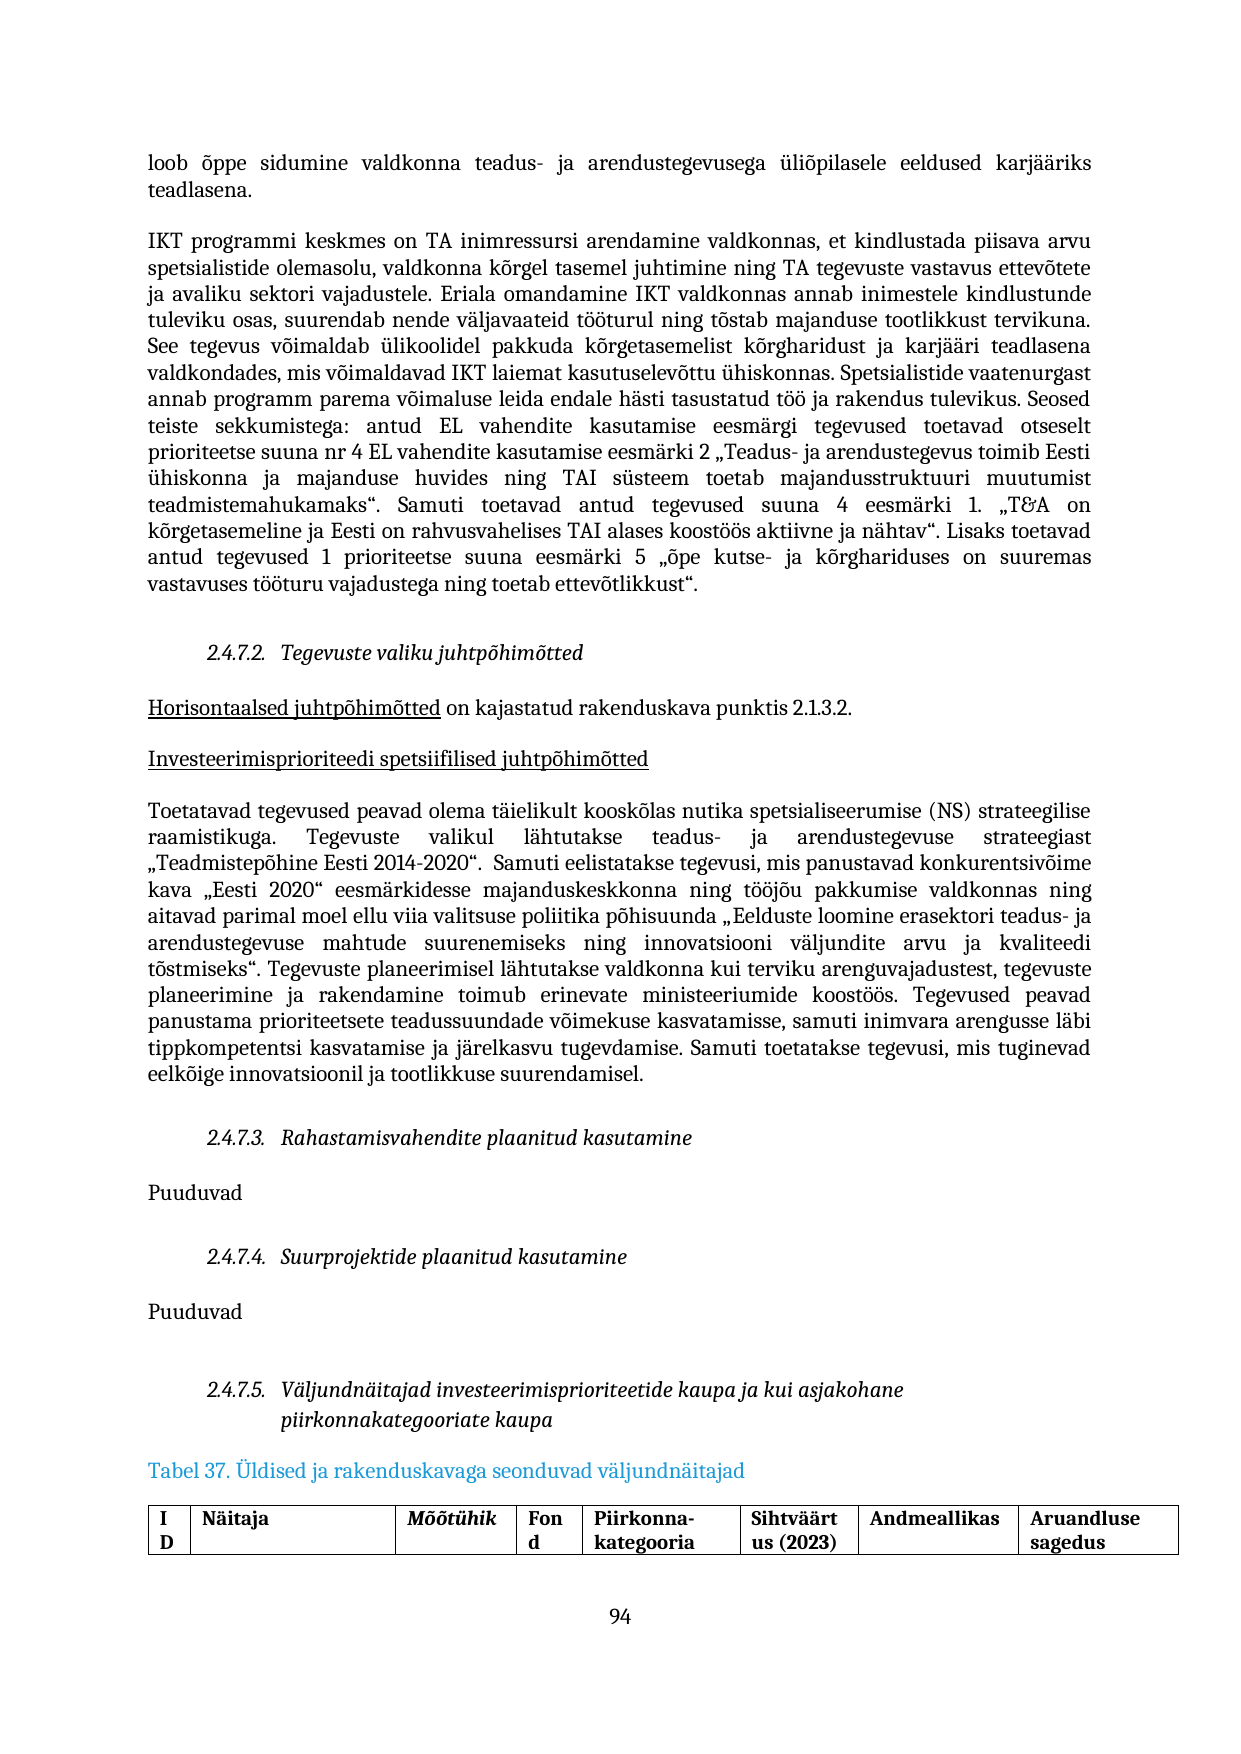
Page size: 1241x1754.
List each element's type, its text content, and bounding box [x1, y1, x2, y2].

list Tegevuste valiku juhtpõhimõtted [207, 639, 1092, 666]
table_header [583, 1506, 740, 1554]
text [148, 150, 1092, 203]
text Investeerimisprioriteedi spetsiifilised juhtpõhimõtted [148, 746, 1092, 772]
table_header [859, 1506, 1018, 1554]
text Toetatavad tegevused peavad olema täielikult kooskõlas nutika spetsialiseerumise (NS) strateegilise raamistikuga. Tegevuste valikul lähtutakse teadus- ja arendustegevuse strateegiast „Teadmistepõhine Eesti 2014-2020“. Samuti eelistatakse tegevusi, mis panustavad konkurentsivõime kava „Eesti 2020“ eesmärkidesse majanduskeskkonna ning tööjõu pakkumise valdkonnas ning aitavad parimal moel ellu viia valitsuse poliitika põhisuunda „Eelduste loomine erasektori teadus- ja arendustegevuse mahtude suurenemiseks ning innovatsiooni väljundite arvu ja kvaliteedi tõstmiseks“. Tegevuste planeerimisel lähtutakse valdkonna kui terviku arenguvajadustest, tegevuste planeerimine ja rakendamine toimub erinevate ministeeriumide koostöös. Tegevused peavad panustama prioriteetsete teadussuundade võimekuse kasvatamisse, samuti inimvara arengusse läbi tippkompetentsi kasvatamise ja järelkasvu tugevdamise. Samuti toetatakse tegevusi, mis tuginevad eelkõige innovatsioonil ja tootlikkuse suurendamisel. [148, 797, 1092, 1087]
list Rahastamisvahendite plaanitud kasutamine [207, 1125, 1092, 1151]
text Tabel 37. Üldised ja rakenduskavaga seonduvad väljundnäitajad [148, 1458, 1092, 1484]
text Puuduvad [148, 1299, 1092, 1326]
text Puuduvad [148, 1180, 1092, 1206]
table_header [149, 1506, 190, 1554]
text IKT programmi keskmes on TA inimressursi arendamine valdkonnas, et kindlustada piisava arvu spetsialistide olemasolu, valdkonna kõrgel tasemel juhtimine ning TA tegevuste vastavus ettevõtete ja avaliku sektori vajadustele. Eriala omandamine IKT valdkonnas annab inimestele kindlustunde tuleviku osas, suurendab nende väljavaateid tööturul ning tõstab majanduse tootlikkust tervikuna. See tegevus võimaldab ülikoolidel pakkuda kõrgetasemelist kõrgharidust ja karjääri teadlasena valdkondades, mis võimaldavad IKT laiemat kasutuselevõttu ühiskonnas. Spetsialistide vaatenurgast annab programm parema võimaluse leida endale hästi tasustatud töö ja rakendus tulevikus. Seosed teiste sekkumistega: antud EL vahendite kasutamise eesmärgi tegevused toetavad otseselt prioriteetse suuna nr 4 EL vahendite kasutamise eesmärki 2 „Teadus- ja arendustegevus toimib Eesti ühiskonna ja majanduse huvides ning TAI süsteem toetab majandusstruktuuri muutumist teadmistemahukamaks“. Samuti toetavad antud tegevused suuna 4 eesmärki 1. „T&A on kõrgetasemeline ja Eesti on rahvusvahelises TAI alases koostöös aktiivne ja nähtav“. Lisaks toetavad antud tegevused 1 prioriteetse suuna eesmärki 5 „õpe kutse- ja kõrghariduses on suuremas vastavuses tööturu vajadustega ning toetab ettevõtlikkust“. [148, 228, 1092, 597]
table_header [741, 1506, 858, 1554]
list Väljundnäitajad investeerimisprioriteetide kaupa ja kui asjakohane piirkonnakategooriate kaupa [207, 1377, 1092, 1433]
list Suurprojektide plaanitud kasutamine [207, 1244, 1092, 1270]
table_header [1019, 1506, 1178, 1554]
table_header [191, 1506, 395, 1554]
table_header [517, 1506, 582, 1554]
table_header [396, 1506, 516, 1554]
text Horisontaalsed juhtpõhimõtted on kajastatud rakenduskava punktis 2.1.3.2. [148, 695, 1092, 721]
